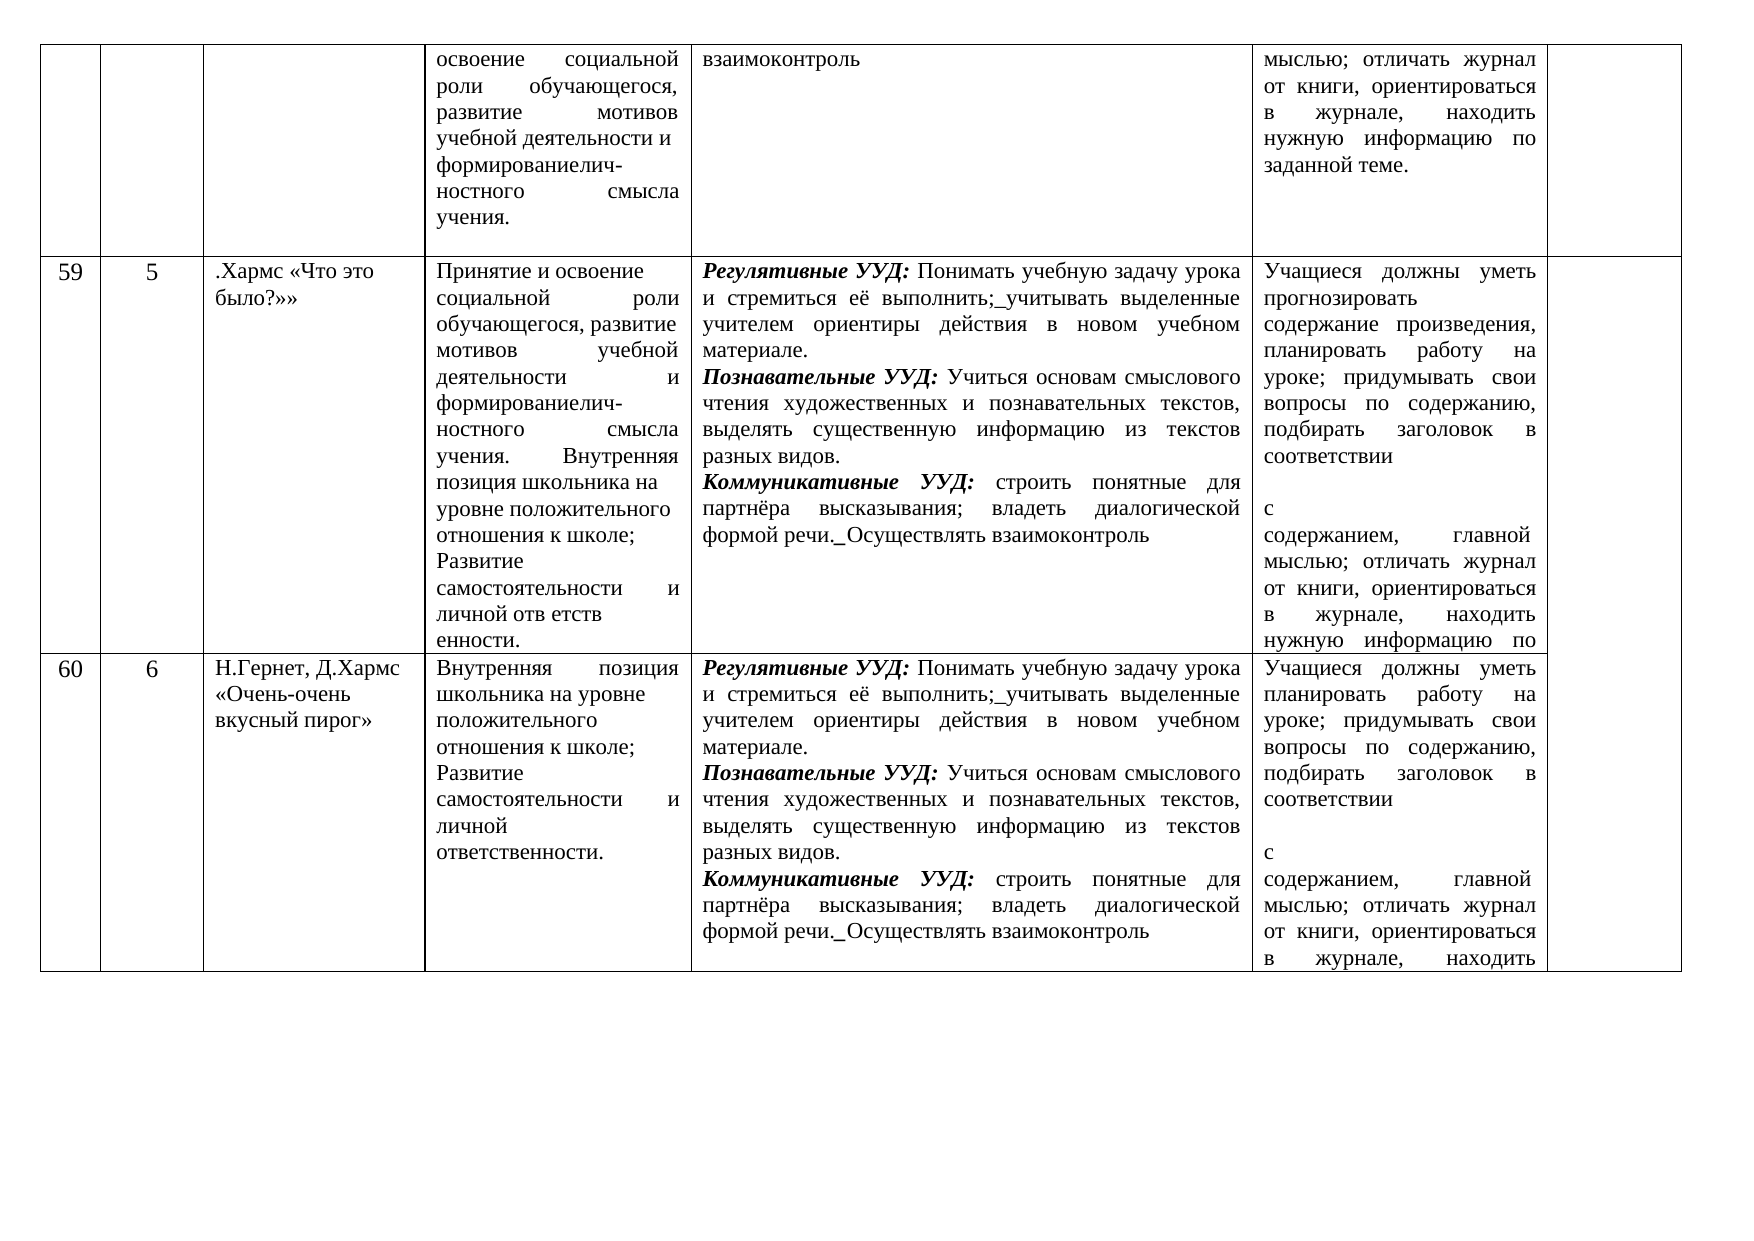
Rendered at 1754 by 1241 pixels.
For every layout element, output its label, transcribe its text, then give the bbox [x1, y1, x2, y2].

table_header взаимоконтроль [692, 45, 1252, 256]
table_cell .Хармс «Что это было?»» [204, 257, 424, 653]
table_cell 59 [41, 257, 100, 653]
table_header [41, 45, 100, 256]
table_cell Учащиеся должны уметь прогнозировать содержание произведения, планировать работу на уроке; придумывать свои вопросы по содержанию, подбирать заголовок в соответствии с содержанием, главной мыслью; отличать журнал от книги, ориентироваться в журнале, находить нужную информацию по заданной теме. [1253, 257, 1547, 653]
table_header [1548, 45, 1681, 256]
table_cell 6 [101, 654, 203, 971]
table_cell Учащиеся должны уметь планировать работу на уроке; придумывать свои вопросы по содержанию, подбирать заголовок в соответствии с содержанием, главной мыслью; отличать журнал от книги, ориентироваться в журнале, находить нужную информацию по заданной теме. [1253, 654, 1547, 971]
table_cell Регулятивные УУД: Понимать учебную задачу урока и стремиться её выполнить;_учитывать выделенные учителем ориентиры действия в новом учебном материале. Познавательные УУД: Учиться основам смыслового чтения художественных и познавательных текстов, выделять существенную информацию из текстов разных видов. Коммуникативные УУД: строить понятные для партнёра высказывания; владеть диалогической формой речи._Осуществлять взаимоконтроль [692, 654, 1252, 971]
table_cell 5 [101, 257, 203, 653]
table_cell Внутренняя позиция школьника на уровне положительного отношения к школе; Развитие самостоятельности и личной ответственности. [426, 654, 691, 971]
table_header мыслью; отличать журнал от книги, ориентироваться в журнале, находить нужную информацию по заданной теме. [1253, 45, 1547, 256]
table_cell 60 [41, 654, 100, 971]
table_cell [1548, 257, 1681, 971]
table_header [204, 45, 424, 256]
table_cell Регулятивные УУД: Понимать учебную задачу урока и стремиться её выполнить;_учитывать выделенные учителем ориентиры действия в новом учебном материале. Познавательные УУД: Учиться основам смыслового чтения художественных и познавательных текстов, выделять существенную информацию из текстов разных видов. Коммуникативные УУД: строить понятные для партнёра высказывания; владеть диалогической формой речи._Осуществлять взаимоконтроль [692, 257, 1252, 653]
table_cell Н.Гернет, Д.Хармс «Очень-очень вкусный пирог» [204, 654, 424, 971]
table_header освоение социальной роли обучающегося, развитие мотивов учебной деятельности и формирование личностного смысла учения. [426, 45, 691, 256]
table_cell Принятие и освоение социальной роли обучающегося, развитие мотивов учебной деятельности и формирование личностного смысла учения. Внутренняя позиция школьника на уровне положительного отношения к школе; Развитие самостоятельности и личной отв етств енности. [426, 257, 691, 653]
table_header [101, 45, 203, 256]
